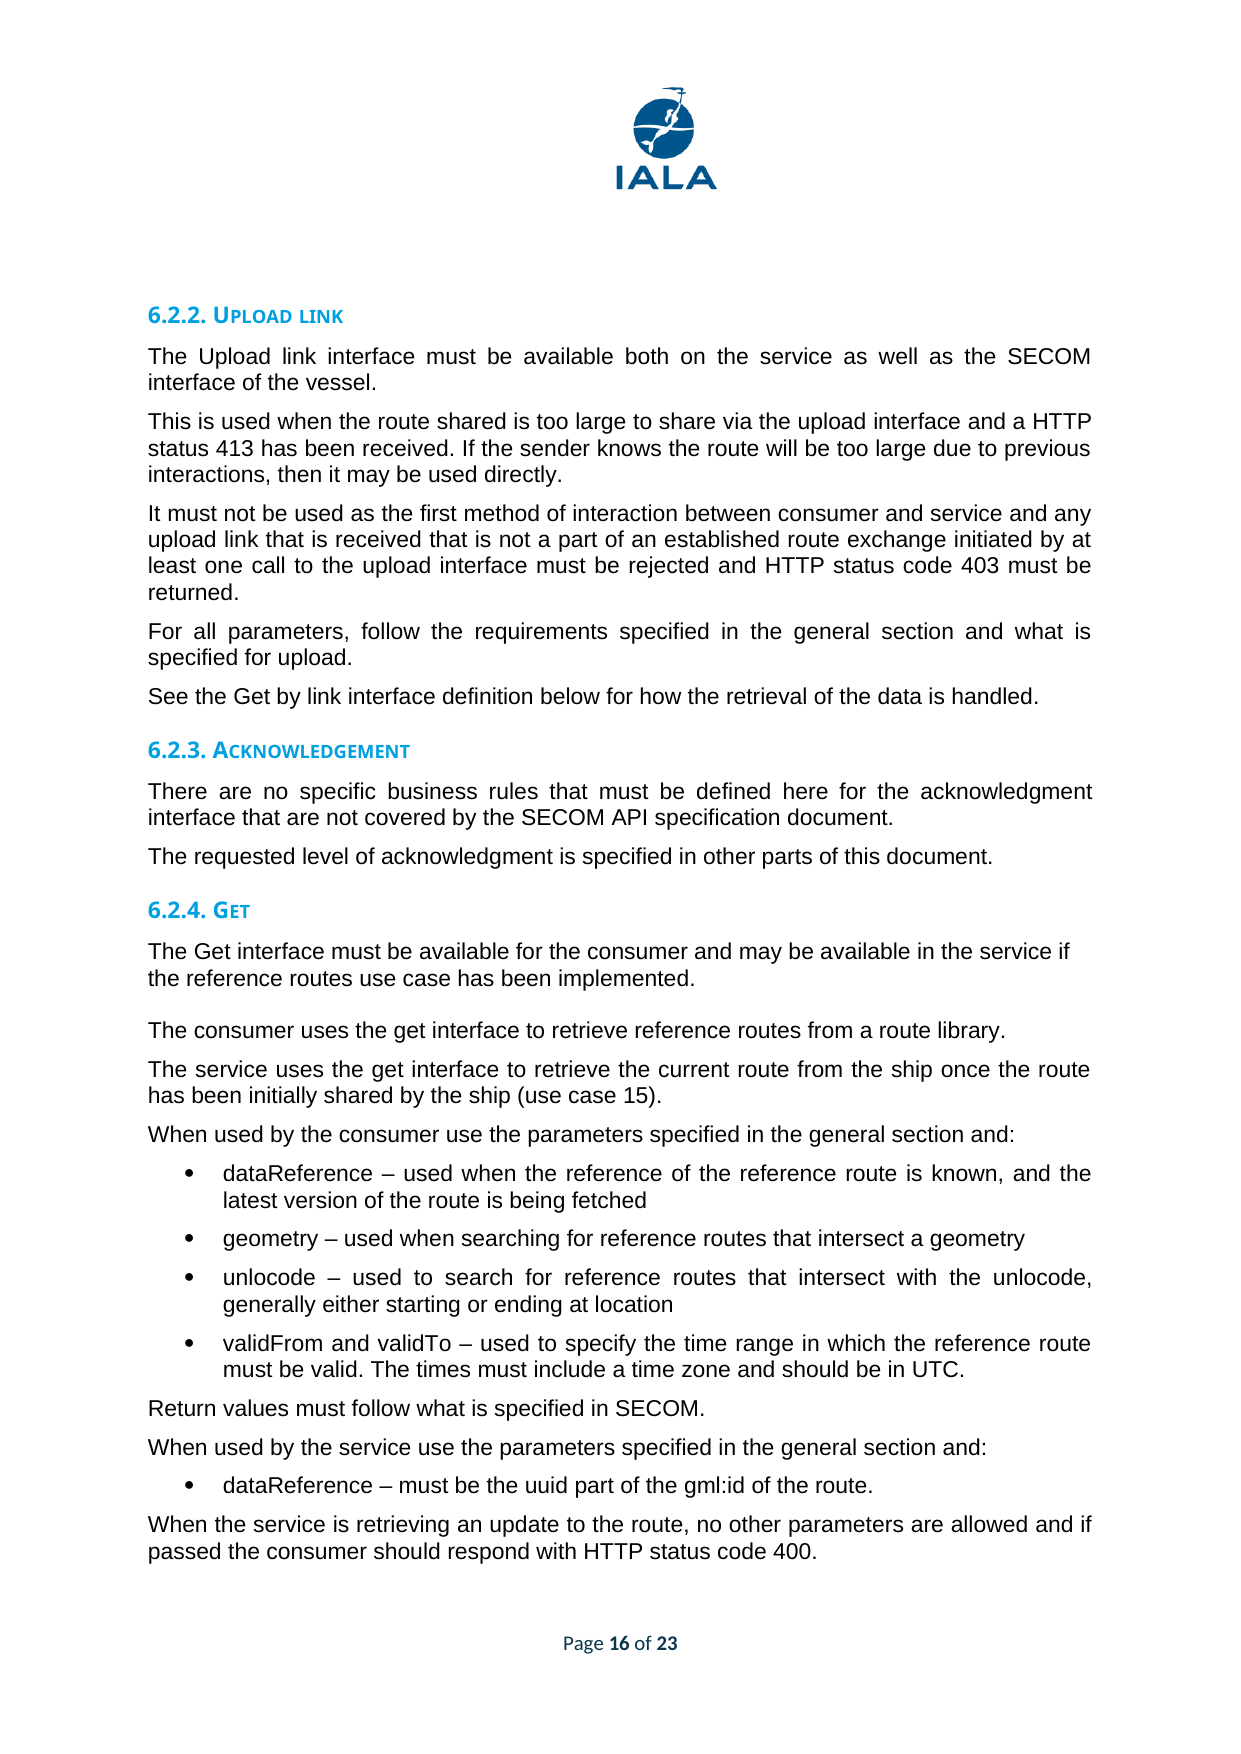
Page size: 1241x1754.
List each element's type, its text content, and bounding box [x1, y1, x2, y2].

subtitle Upload link [148, 299, 1093, 330]
text The Get interface must be available for the consumer and may be available in the service if the reference routes use case has been implemented. [148, 938, 1093, 991]
subtitle Get [148, 894, 1093, 926]
list geometry – used when searching for reference routes that intersect a geometry [185, 1225, 1093, 1252]
text Return values must follow what is specified in SECOM. [148, 1395, 1093, 1421]
text When used by the consumer use the parameters specified in the general section and: [148, 1121, 1093, 1148]
list dataReference – used when the reference of the reference route is known, and the latest version of the route is being fetched [185, 1160, 1093, 1213]
list validFrom and validTo – used to specify the time range in which the reference route must be valid. The times must include a time zone and should be in UTC. [185, 1329, 1093, 1382]
text It must not be used as the first method of interaction between consumer and service and any upload link that is received that is not a part of an established route exchange initiated by at least one call to the upload interface must be rejected and HTTP status code 403 must be returned. [148, 500, 1093, 605]
text The Upload link interface must be available both on the service as well as the SECOM interface of the vessel. [148, 343, 1093, 396]
list dataReference – must be the uuid part of the gml:id of the route. [185, 1472, 1093, 1499]
text See the Get by link interface definition below for how the retrieval of the data is handled. [148, 683, 1093, 709]
list unlocode – used to search for reference routes that intersect with the unlocode, generally either starting or ending at location [185, 1264, 1093, 1317]
picture [593, 75, 734, 212]
text The requested level of acknowledgment is specified in other parts of this document. [148, 843, 1093, 869]
text When the service is retrieving an update to the route, no other parameters are allowed and if passed the consumer should respond with HTTP status code 400. [148, 1511, 1093, 1564]
subtitle Acknowledgement [148, 734, 1093, 765]
text The consumer uses the get interface to retrieve reference routes from a route library. [148, 1017, 1093, 1044]
text For all parameters, follow the requirements specified in the general section and what is specified for upload. [148, 618, 1093, 670]
text There are no specific business rules that must be defined here for the acknowledgment interface that are not covered by the SECOM API specification document. [148, 778, 1093, 831]
text This is used when the route shared is too large to share via the upload interface and a HTTP status 413 has been received. If the sender knows the route will be too large due to previous interactions, then it may be used directly. [148, 408, 1093, 487]
text When used by the service use the parameters specified in the general section and: [148, 1433, 1093, 1460]
text The service uses the get interface to retrieve the current route from the ship once the route has been initially shared by the ship (use case 15). [148, 1056, 1093, 1109]
